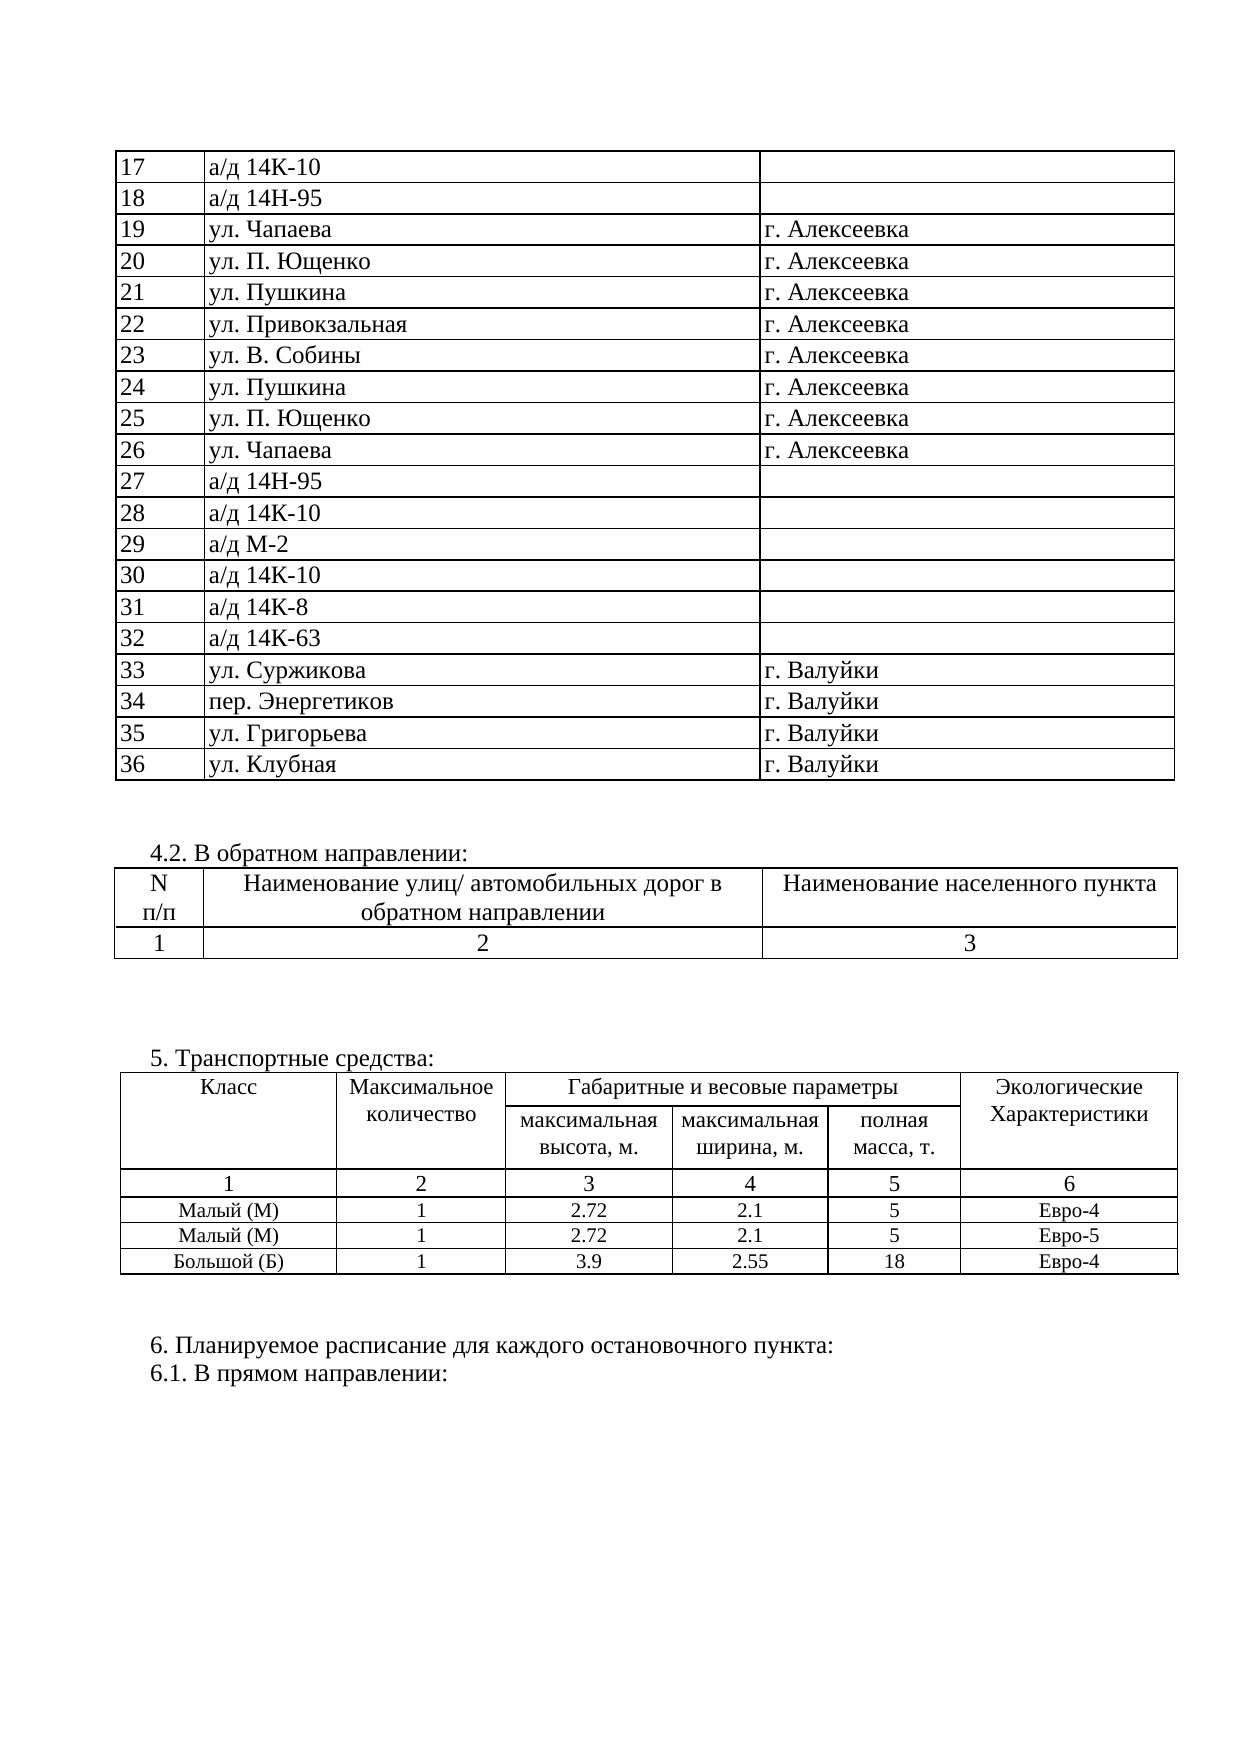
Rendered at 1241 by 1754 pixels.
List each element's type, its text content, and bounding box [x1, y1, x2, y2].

table_cell 2 [204, 928, 762, 957]
table_cell г. Алексеевка [761, 246, 1174, 276]
table_cell ул. Привокзальная [205, 309, 759, 339]
table_cell 3 [763, 926, 1177, 957]
table_cell Евро-4 [961, 1249, 1177, 1273]
table_cell ул. Пушкина [205, 277, 759, 307]
table_cell а/д 14К-63 [205, 623, 759, 653]
table_cell Малый (М) [121, 1223, 336, 1247]
table_cell 18 [117, 183, 204, 213]
table_cell 35 [117, 718, 204, 748]
table_header Наименование улиц/ автомобильных дорог в обратном направлении [204, 869, 762, 926]
text 5. Транспортные средства: [150, 1043, 1090, 1072]
table_cell ул. Клубная [205, 749, 759, 779]
table_cell а/д 14К-10 [205, 498, 759, 527]
table_cell г. Валуйки [761, 718, 1174, 748]
table_cell 1 [337, 1223, 505, 1247]
table_cell максимальная ширина, м. [673, 1107, 827, 1168]
table_cell пер. Энергетиков [205, 686, 759, 716]
table_cell 2.1 [673, 1223, 827, 1247]
table_cell г. Алексеевка [761, 435, 1174, 464]
table_cell г. Алексеевка [761, 277, 1174, 307]
table_cell а/д М-2 [205, 529, 759, 559]
table_cell а/д 14Н-95 [205, 183, 759, 213]
table_cell 21 [117, 277, 204, 307]
table_cell 3.9 [506, 1249, 672, 1273]
table_cell 2.72 [506, 1223, 672, 1247]
table_cell 6 [961, 1170, 1177, 1196]
table_header Габаритные и весовые параметры [506, 1073, 960, 1105]
table_cell а/д 14К-8 [205, 592, 759, 622]
table_cell г. Алексеевка [761, 309, 1174, 339]
table_cell а/д 14Н-95 [205, 466, 759, 496]
table_header Максимальное количество [337, 1073, 505, 1168]
table_header Экологические Характеристики [961, 1073, 1177, 1168]
table_cell 19 [117, 215, 204, 244]
table_cell 5 [829, 1170, 960, 1196]
table_cell Большой (Б) [121, 1249, 336, 1273]
table_cell г. Алексеевка [761, 372, 1174, 402]
table_cell 31 [117, 592, 204, 622]
table_cell ул. Григорьева [205, 718, 759, 748]
table_cell максимальная высота, м. [506, 1107, 672, 1168]
table_cell 29 [117, 529, 204, 559]
table_cell 23 [117, 340, 204, 370]
table_header N п/п [115, 869, 203, 926]
table_cell 5 [829, 1198, 960, 1222]
table_cell ул. Чапаева [205, 215, 759, 244]
table_cell 22 [117, 309, 204, 339]
table_cell 32 [117, 623, 204, 653]
table_cell г. Алексеевка [761, 215, 1174, 244]
table_cell ул. П. Ющенко [205, 246, 759, 276]
table_cell 34 [117, 686, 204, 716]
table_cell [761, 592, 1174, 622]
table_cell 17 [117, 152, 204, 181]
table_cell [761, 561, 1174, 590]
table_cell г. Алексеевка [761, 340, 1174, 370]
table_cell [761, 152, 1174, 181]
text 6.1. В прямом направлении: [150, 1358, 1090, 1387]
table_cell 2.72 [506, 1198, 672, 1222]
table_header Класс [121, 1073, 336, 1168]
table_cell г. Валуйки [761, 655, 1174, 685]
table_cell 1 [337, 1198, 505, 1222]
table_cell 20 [117, 246, 204, 276]
table_cell [761, 529, 1174, 559]
table_cell 27 [117, 466, 204, 496]
table_cell 30 [117, 561, 204, 590]
table_cell 26 [117, 435, 204, 464]
table_cell Малый (М) [121, 1198, 336, 1222]
table_cell г. Валуйки [761, 686, 1174, 716]
table_cell 4 [673, 1170, 827, 1196]
table_cell Евро-5 [961, 1223, 1177, 1247]
table_cell [761, 466, 1174, 496]
table_cell а/д 14К-10 [205, 152, 759, 181]
table_header Наименование населенного пункта [763, 869, 1177, 926]
table_cell [761, 498, 1174, 527]
table_cell 1 [121, 1170, 336, 1196]
text 4.2. В обратном направлении: [150, 838, 1090, 867]
table_cell 36 [117, 749, 204, 779]
table_cell ул. П. Ющенко [205, 403, 759, 433]
table_cell 5 [829, 1223, 960, 1247]
table_cell полная масса, т. [829, 1107, 960, 1168]
table_cell 2.1 [673, 1198, 827, 1222]
table_cell г. Валуйки [761, 749, 1174, 779]
table_cell 3 [506, 1170, 672, 1196]
table_cell а/д 14К-10 [205, 561, 759, 590]
table_cell 28 [117, 498, 204, 527]
table_cell 24 [117, 372, 204, 402]
table_cell ул. В. Собины [205, 340, 759, 370]
table_cell [761, 623, 1174, 653]
table_cell 25 [117, 403, 204, 433]
table_cell ул. Пушкина [205, 372, 759, 402]
table_cell [761, 183, 1174, 213]
table_cell 2 [337, 1170, 505, 1196]
table_cell 1 [337, 1249, 505, 1273]
text 6. Планируемое расписание для каждого остановочного пункта: [150, 1330, 1090, 1358]
table_cell 2.55 [673, 1249, 827, 1273]
table_cell Евро-4 [961, 1198, 1177, 1222]
table_cell 18 [829, 1249, 960, 1273]
table_cell 33 [117, 655, 204, 685]
table_cell ул. Чапаева [205, 435, 759, 464]
table_cell г. Алексеевка [761, 403, 1174, 433]
table_cell 1 [115, 927, 203, 957]
table_cell ул. Суржикова [205, 655, 759, 685]
